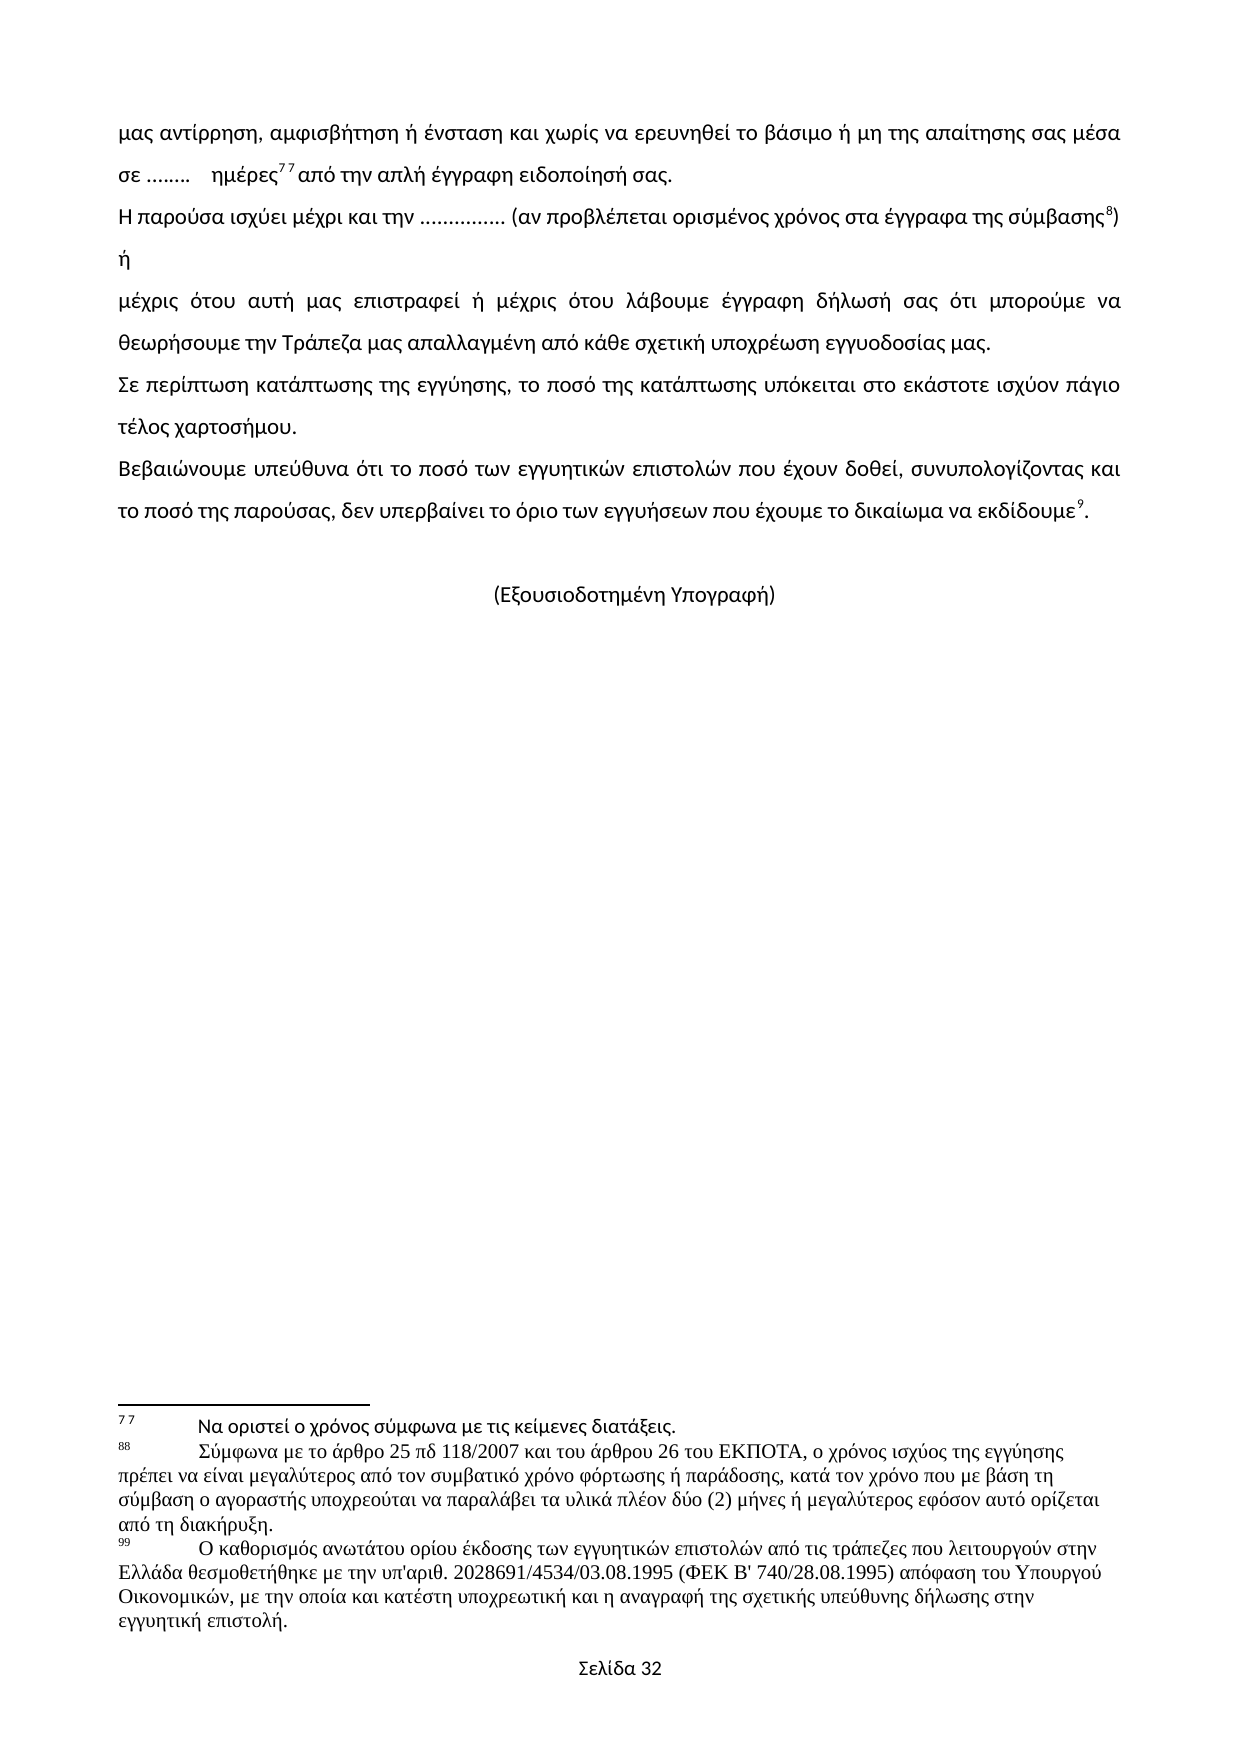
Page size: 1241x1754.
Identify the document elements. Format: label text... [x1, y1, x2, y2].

text μέχρις ότου αυτή μας επιστραφεί ή μέχρις ότου λάβουμε έγγραφη δήλωσή σας ότι μπορούμε να θεωρήσουμε την Τράπεζα μας απαλλαγμένη από κάθε σχετική υποχρέωση εγγυοδοσίας μας. [118, 286, 1122, 356]
text (Εξουσιοδοτημένη Υπογραφή) [418, 580, 1122, 608]
text Σε περίπτωση κατάπτωσης της εγγύησης, το ποσό της κατάπτωσης υπόκειται στο εκάστοτε ισχύον πάγιο τέλος χαρτοσήμου. [118, 370, 1122, 440]
text Η παρούσα ισχύει μέχρι και την ............... (αν προβλέπεται ορισμένος χρόνος στα έγγραφα της σύμβασης8) [118, 202, 1122, 230]
text ή [118, 244, 1122, 272]
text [118, 118, 1122, 188]
text Βεβαιώνουμε υπεύθυνα ότι το ποσό των εγγυητικών επιστολών που έχουν δοθεί, συνυπολογίζοντας και το ποσό της παρούσας, δεν υπερβαίνει το όριο των εγγυήσεων που έχουμε το δικαίωμα να εκδίδουμε9. [118, 454, 1122, 524]
